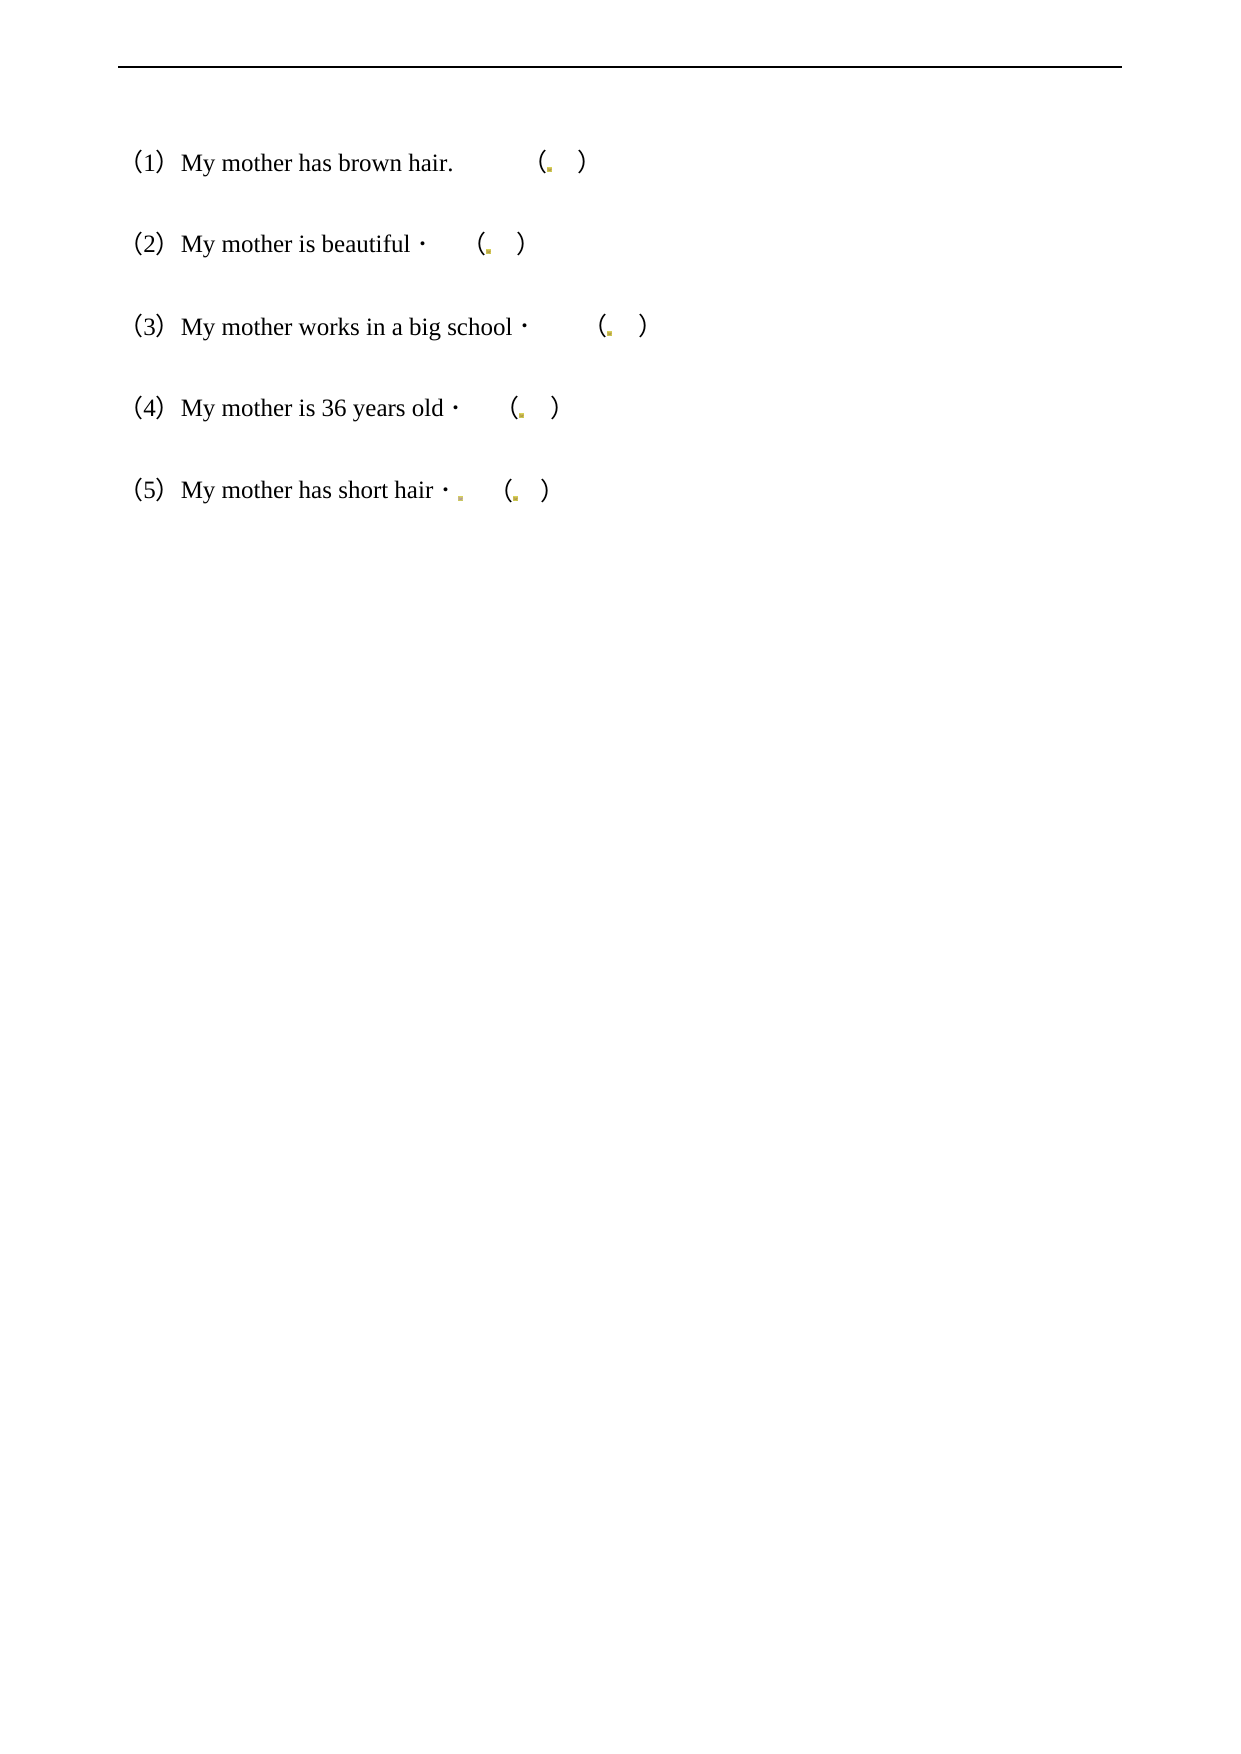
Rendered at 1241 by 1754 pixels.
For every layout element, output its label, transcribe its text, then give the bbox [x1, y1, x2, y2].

text （2）My mother is beautiful． （ ） [118, 211, 1122, 276]
text （1）My mother has brown hair. （ ） [118, 129, 1122, 194]
text （3）My mother works in a big school． （ ） [118, 293, 1122, 358]
text （5）My mother has short hair． （ ） [118, 457, 1122, 522]
text （4）My mother is 36 years old． （ ） [118, 375, 1122, 440]
